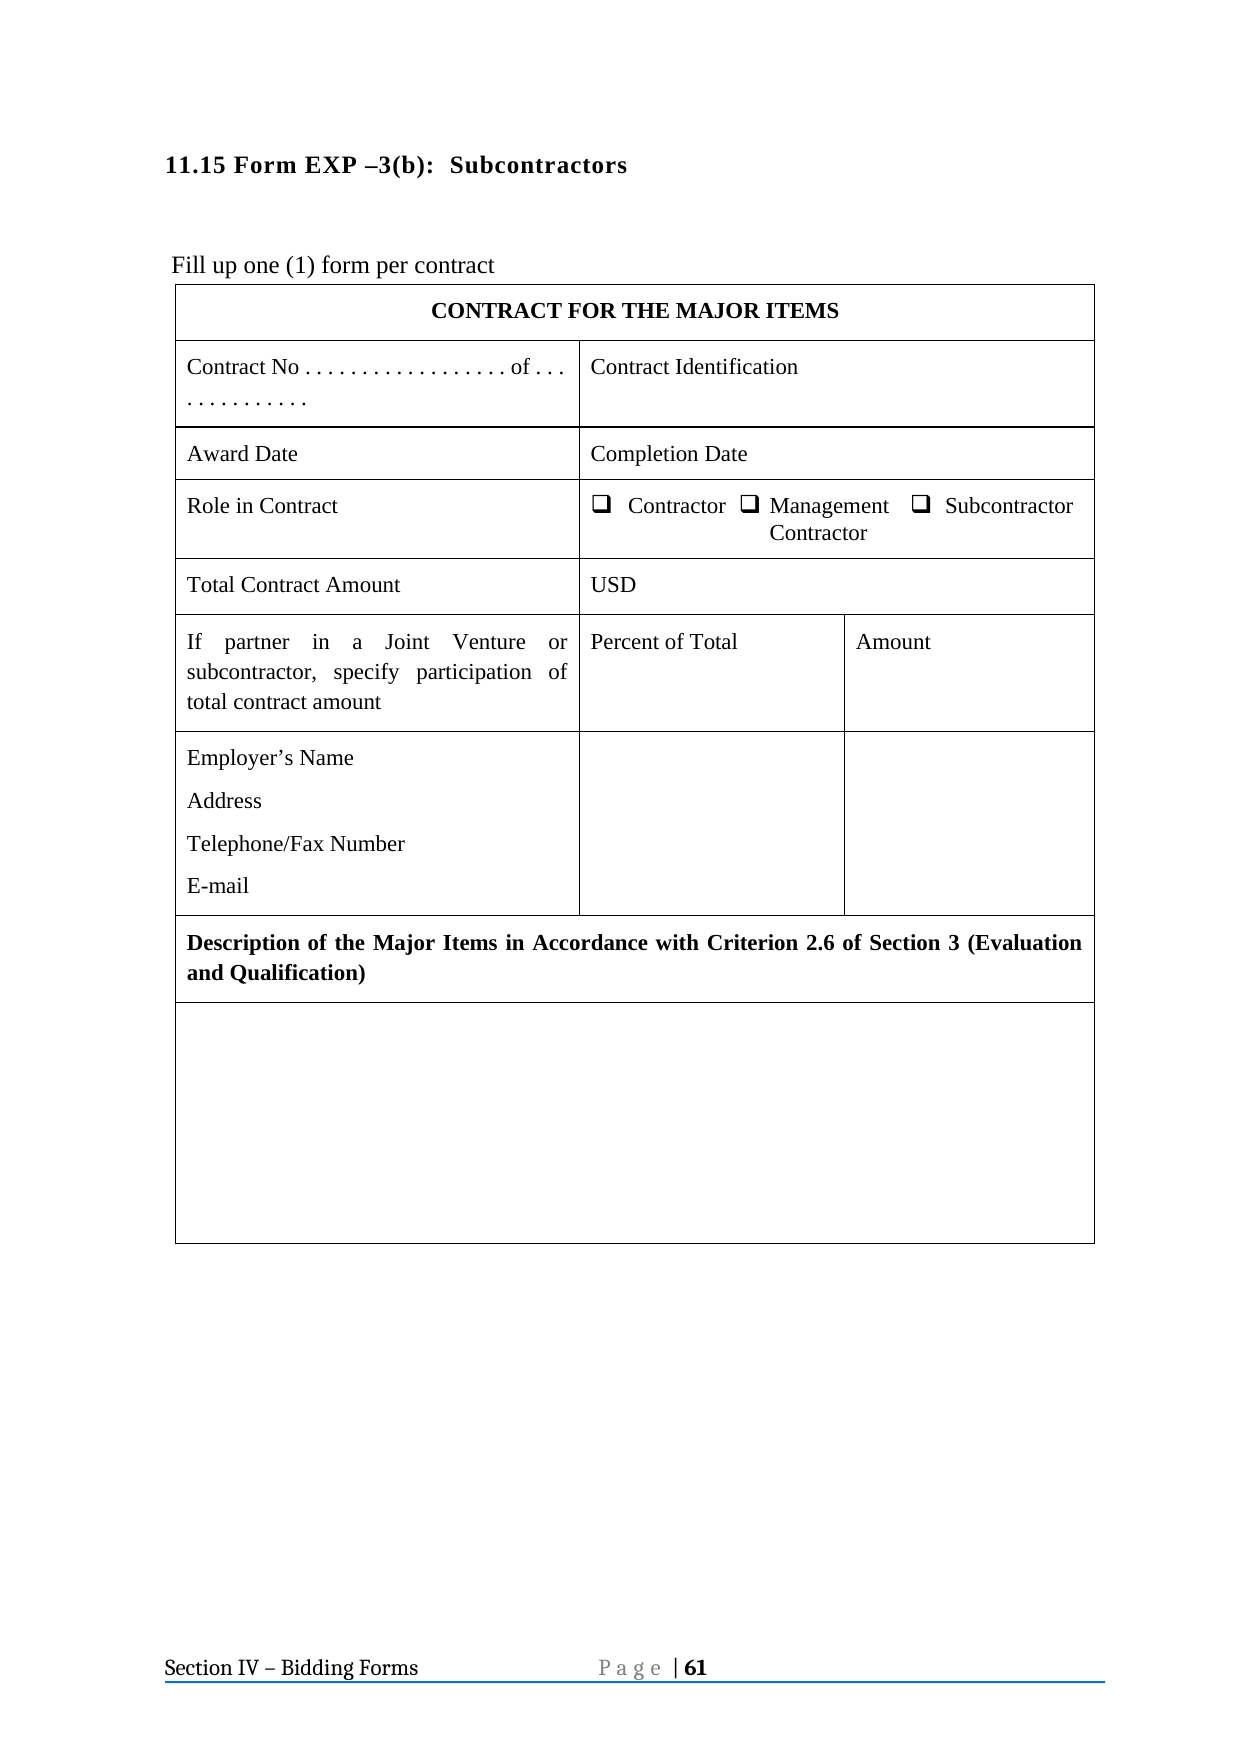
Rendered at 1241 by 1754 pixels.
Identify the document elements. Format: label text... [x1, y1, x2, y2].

table_cell Management Contractor [731, 480, 910, 558]
table_cell Description of the Major Items in Accordance with Criterion 2.6 of Section 3 (Evaluation and Qualification) [176, 916, 1094, 1002]
text Fill up one (1) form per contract [165, 251, 1105, 279]
table_cell [845, 732, 1094, 915]
table_cell Contract No . . . . . . . . . . . . . . . . . . of . . . . . . . . . . . . . . [176, 341, 579, 426]
table_cell If partner in a Joint Venture or subcontractor, specify participation of total contract amount [176, 615, 579, 731]
subtitle Form EXP –3(b): Subcontractors [165, 150, 1105, 179]
table_cell [176, 1003, 1094, 1243]
table_cell Contract Identification [580, 341, 1094, 426]
table_cell Award Date [176, 428, 579, 479]
table_cell USD [580, 559, 1094, 614]
table_cell Total Contract Amount [176, 559, 579, 614]
table_cell Completion Date [580, 428, 1094, 479]
table_cell Percent of Total [580, 615, 844, 731]
table_cell Contractor [580, 480, 731, 558]
table_cell Employer’s Name Address Telephone/Fax Number E-mail [176, 732, 579, 915]
table_cell Amount [845, 615, 1094, 731]
table_cell Subcontractor [910, 480, 1094, 558]
table_header CONTRACT FOR THE MAJOR ITEMS [176, 285, 1094, 340]
table_cell [580, 732, 844, 915]
table_cell Role in Contract [176, 480, 579, 558]
